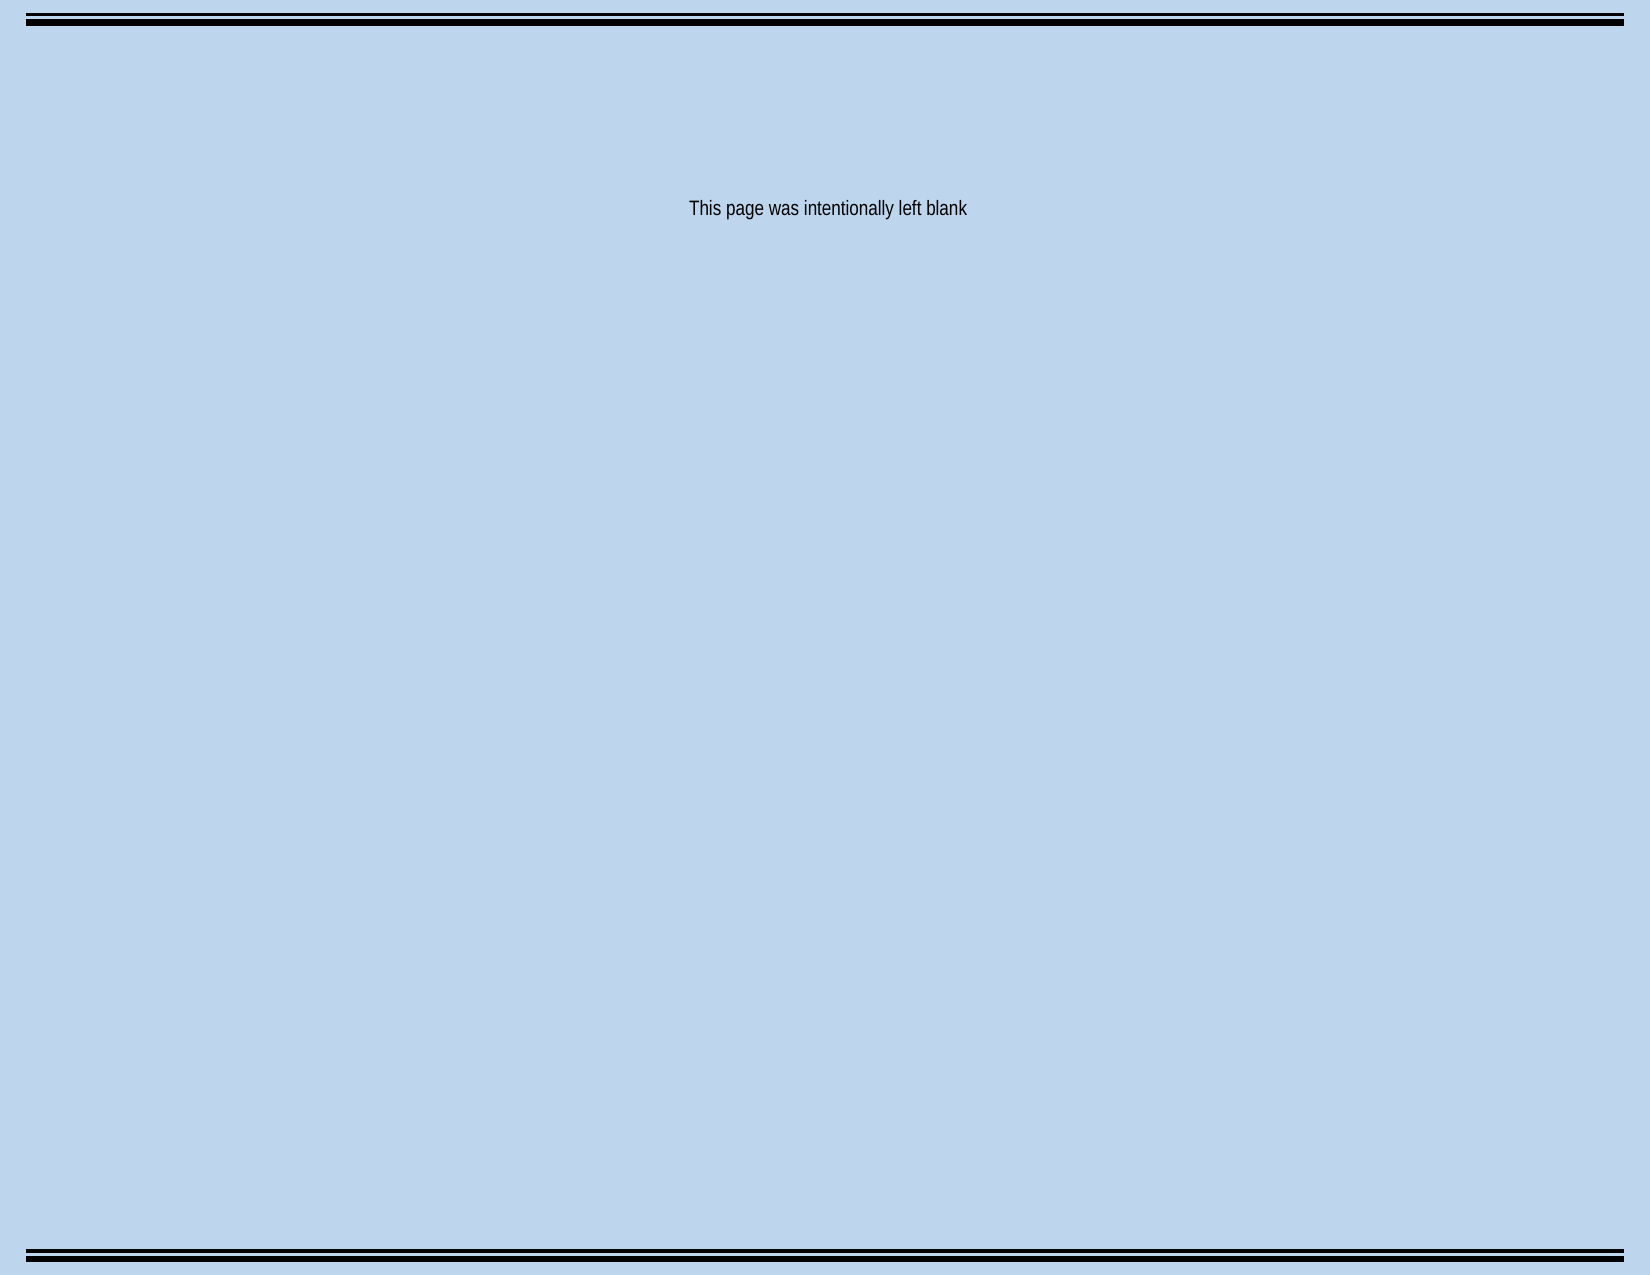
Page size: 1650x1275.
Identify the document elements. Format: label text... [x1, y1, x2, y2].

text This page was intentionally left blank [26, 196, 1624, 219]
